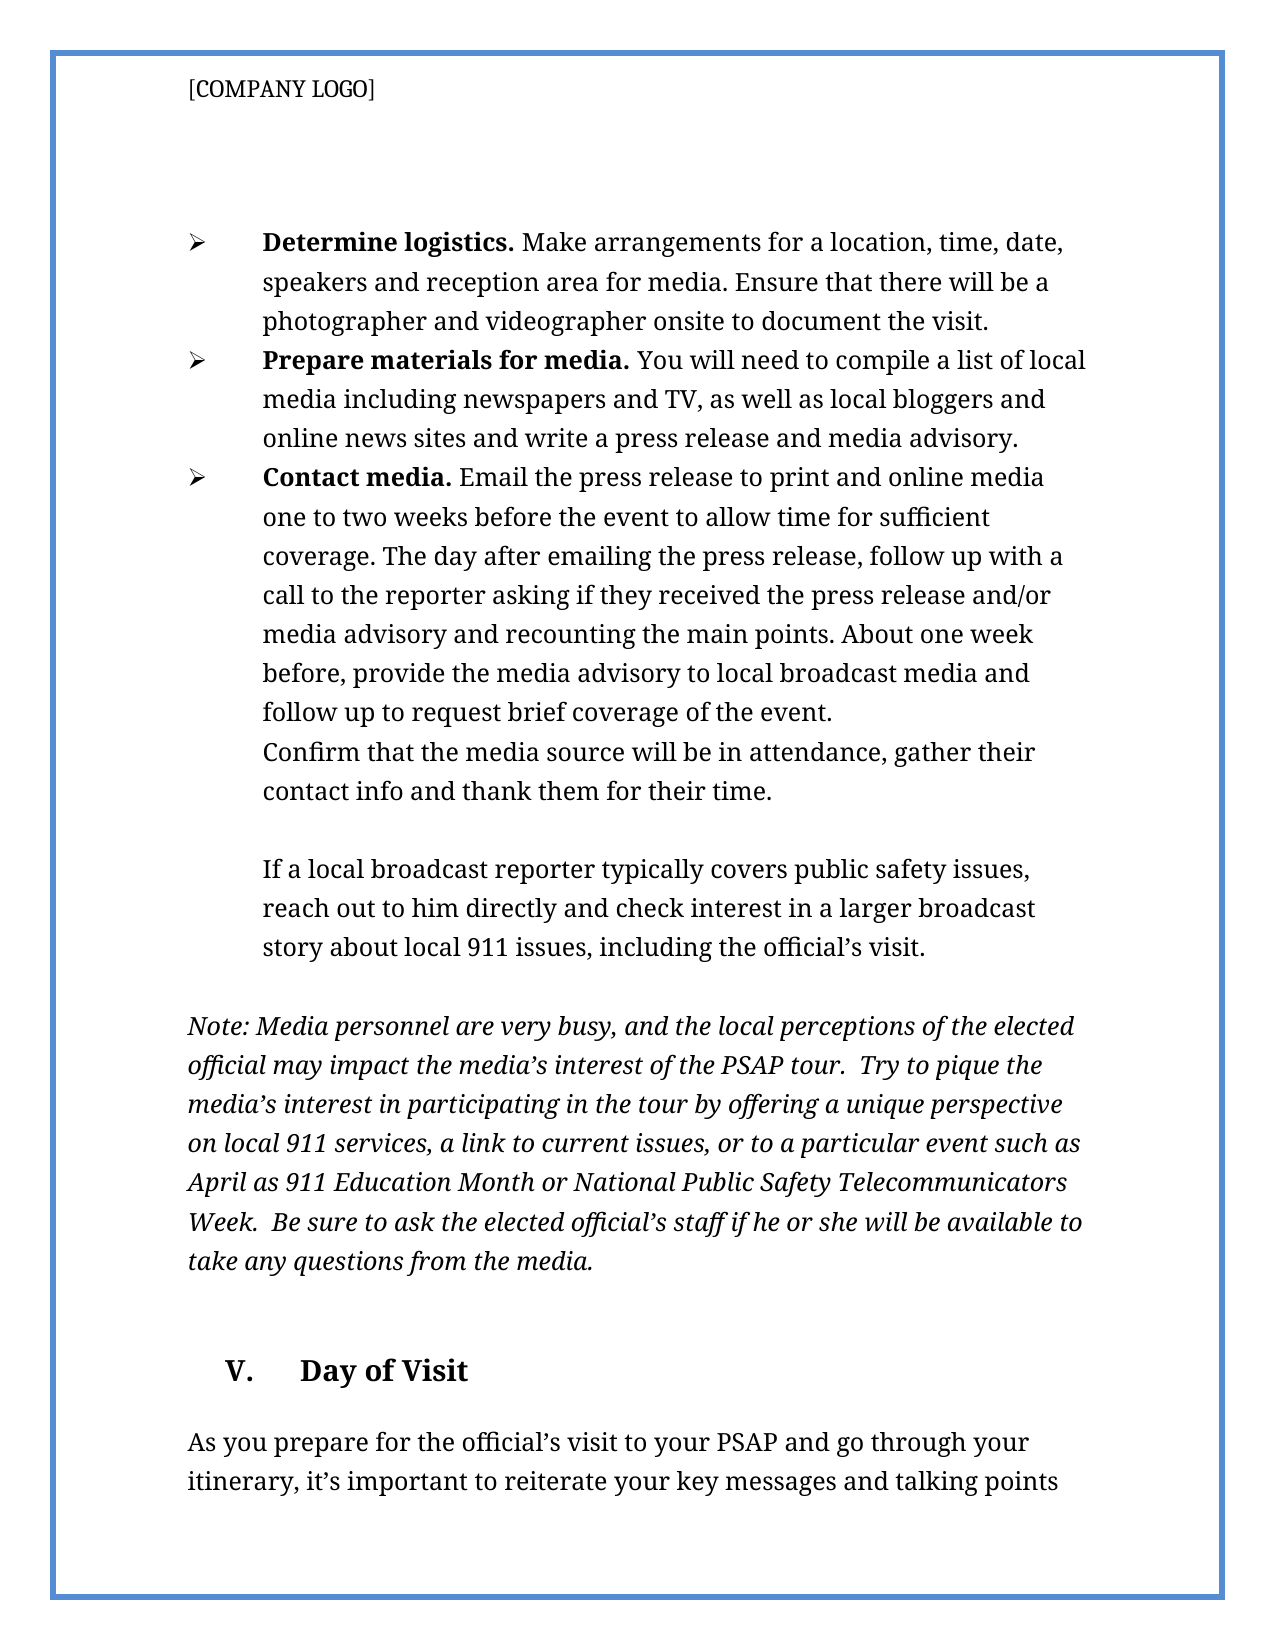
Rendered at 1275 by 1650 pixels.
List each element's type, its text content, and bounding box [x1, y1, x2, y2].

list Day of Visit [225, 1351, 1087, 1390]
list Determine logistics. Make arrangements for a location, time, date, speakers and reception area for media. Ensure that there will be a photographer and videographer onsite to document the visit. [187, 225, 1087, 337]
list Confirm that the media source will be in attendance, gather their contact info and thank them for their time. If a local broadcast reporter typically covers public safety issues, reach out to him directly and check interest in a larger broadcast story about local 911 issues, including the official’s visit. [262, 734, 1087, 964]
list Contact media. Email the press release to print and online media one to two weeks before the event to allow time for sufficient coverage. The day after emailing the press release, follow up with a call to the reporter asking if they received the press release and/or media advisory and recounting the main points. About one week before, provide the media advisory to local broadcast media and follow up to request brief coverage of the event. [187, 460, 1087, 729]
list Prepare materials for media. You will need to compile a list of local media including newspapers and TV, as well as local bloggers and online news sites and write a press release and media advisory. [187, 342, 1087, 455]
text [187, 1424, 1087, 1498]
list Note: Media personnel are very busy, and the local perceptions of the elected official may impact the media’s interest of the PSAP tour. Try to pique the media’s interest in participating in the tour by offering a unique perspective on local 911 services, a link to current issues, or to a particular event such as April as 911 Education Month or National Public Safety Telecommunicators Week. Be sure to ask the elected official’s staff if he or she will be available to take any questions from the media. [187, 1008, 1087, 1277]
